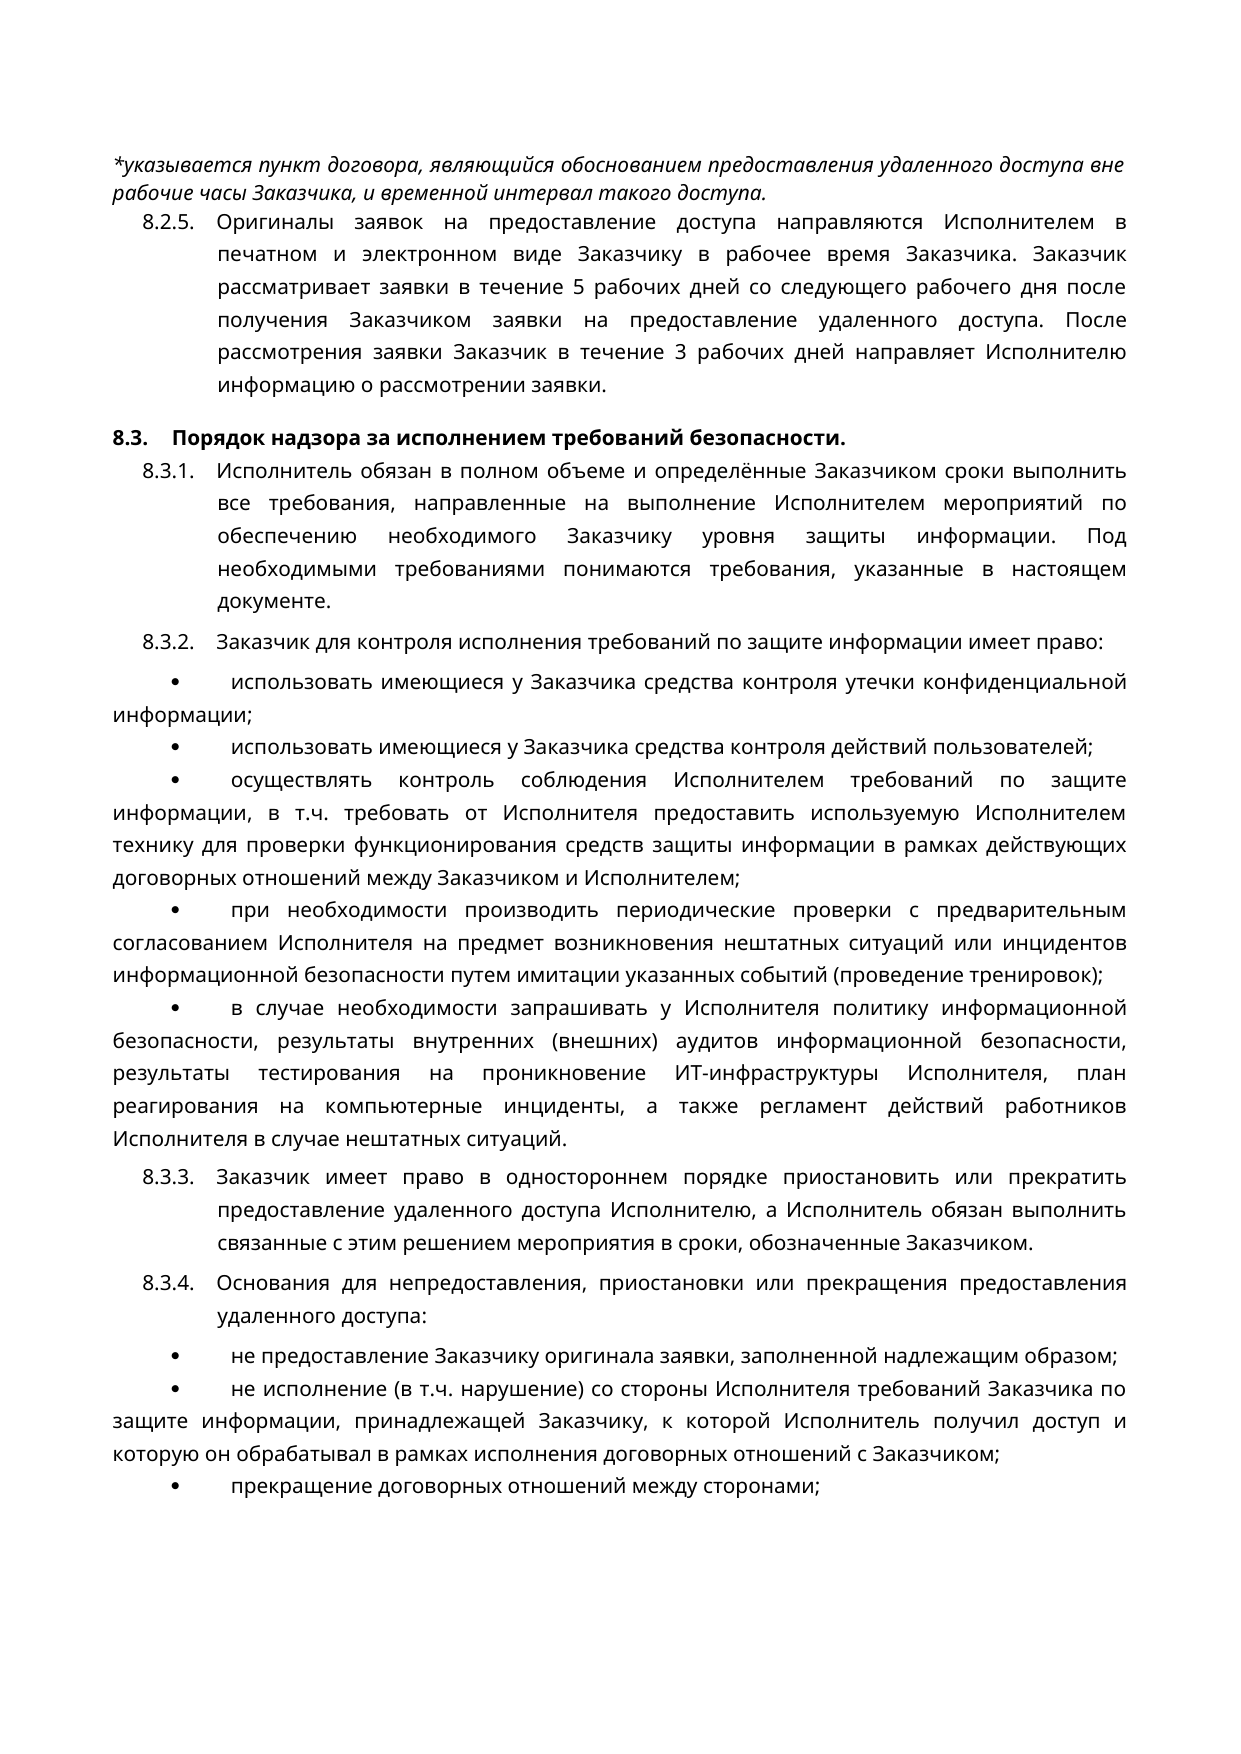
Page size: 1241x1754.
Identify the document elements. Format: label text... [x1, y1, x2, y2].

list не исполнение (в т.ч. нарушение) со стороны Исполнителя требований Заказчика по защите информации, принадлежащей Заказчику, к которой Исполнитель получил доступ и которую он обрабатывал в рамках исполнения договорных отношений с Заказчиком; [112, 1374, 1128, 1467]
list не предоставление Заказчику оригинала заявки, заполненной надлежащим образом; [112, 1341, 1128, 1369]
list Заказчик имеет право в одностороннем порядке приостановить или прекратить предоставление удаленного доступа Исполнителю, а Исполнитель обязан выполнить связанные с этим решением мероприятия в сроки, обозначенные Заказчиком. [142, 1162, 1128, 1256]
subtitle Порядок надзора за исполнением требований безопасности. [112, 423, 1128, 452]
list Заказчик для контроля исполнения требований по защите информации имеет право: [142, 627, 1128, 655]
list в случае необходимости запрашивать у Исполнителя политику информационной безопасности, результаты внутренних (внешних) аудитов информационной безопасности, результаты тестирования на проникновение ИТ-инфраструктуры Исполнителя, план реагирования на компьютерные инциденты, а также регламент действий работников Исполнителя в случае нештатных ситуаций. [112, 993, 1128, 1152]
list прекращение договорных отношений между сторонами; [112, 1472, 1128, 1500]
text *указывается пункт договора, являющийся обоснованием предоставления удаленного доступа вне рабочие часы Заказчика, и временной интервал такого доступа. [112, 150, 1128, 207]
list использовать имеющиеся у Заказчика средства контроля утечки конфиденциальной информации; [112, 667, 1128, 728]
list Исполнитель обязан в полном объеме и определённые Заказчиком сроки выполнить все требования, направленные на выполнение Исполнителем мероприятий по обеспечению необходимого Заказчику уровня защиты информации. Под необходимыми требованиями понимаются требования, указанные в настоящем документе. [142, 456, 1128, 615]
list при необходимости производить периодические проверки с предварительным согласованием Исполнителя на предмет возникновения нештатных ситуаций или инцидентов информационной безопасности путем имитации указанных событий (проведение тренировок); [112, 895, 1128, 989]
list осуществлять контроль соблюдения Исполнителем требований по защите информации, в т.ч. требовать от Исполнителя предоставить используемую Исполнителем технику для проверки функционирования средств защиты информации в рамках действующих договорных отношений между Заказчиком и Исполнителем; [112, 765, 1128, 891]
list Оригиналы заявок на предоставление доступа направляются Исполнителем в печатном и электронном виде Заказчику в рабочее время Заказчика. Заказчик рассматривает заявки в течение 5 рабочих дней со следующего рабочего дня после получения Заказчиком заявки на предоставление удаленного доступа. После рассмотрения заявки Заказчик в течение 3 рабочих дней направляет Исполнителю информацию о рассмотрении заявки. [142, 207, 1128, 398]
list Основания для непредоставления, приостановки или прекращения предоставления удаленного доступа: [142, 1268, 1128, 1329]
list использовать имеющиеся у Заказчика средства контроля действий пользователей; [112, 732, 1128, 761]
